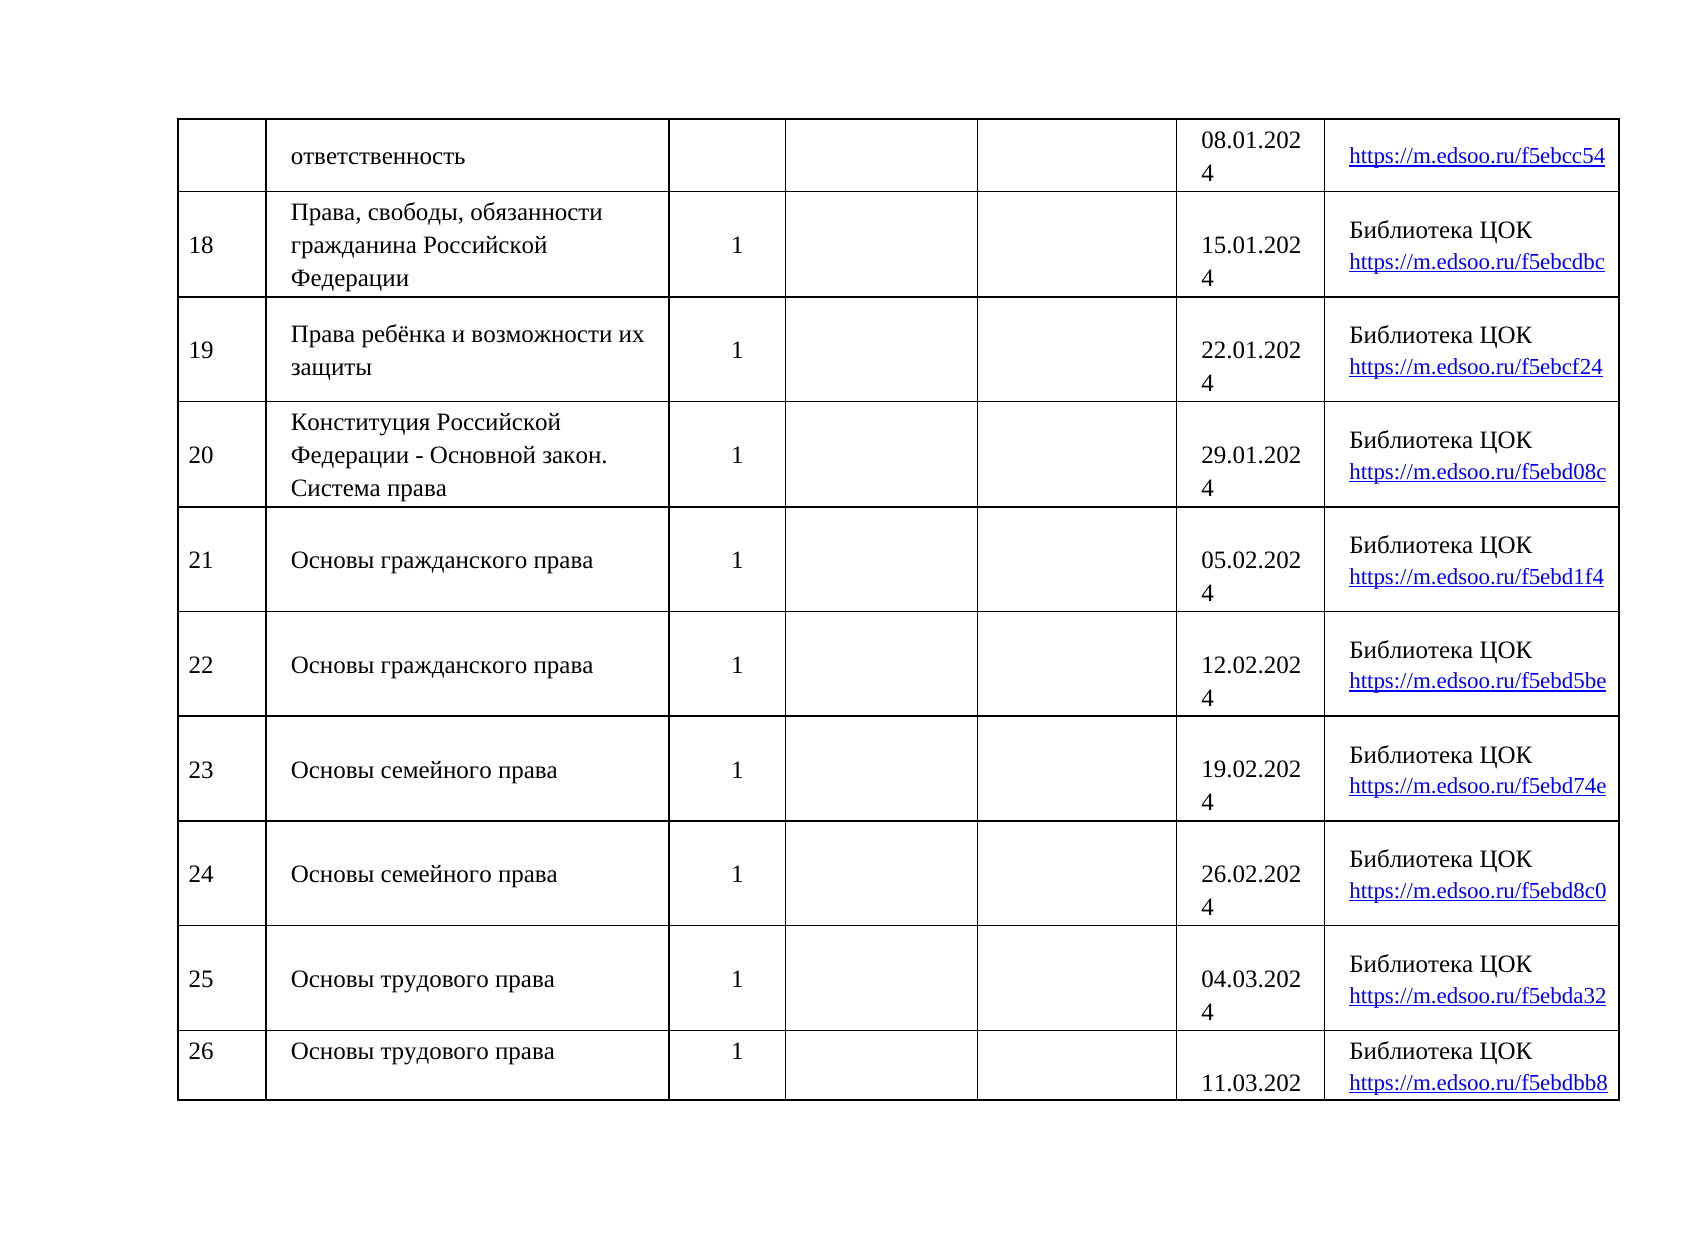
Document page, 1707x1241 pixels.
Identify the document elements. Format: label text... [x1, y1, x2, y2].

table_cell 15.01.2024 [1177, 192, 1324, 296]
table_cell Основы гражданского права [267, 508, 668, 611]
table_cell 1 [670, 192, 785, 296]
table_cell [978, 192, 1176, 296]
table_cell [786, 402, 977, 506]
table_cell Основы семейного права [267, 822, 668, 925]
table_cell 1 [670, 822, 785, 925]
table_cell 18 [179, 192, 265, 296]
table_cell 1 [670, 508, 785, 611]
table_cell [978, 298, 1176, 401]
table_cell 19.02.2024 [1177, 717, 1324, 820]
table_cell 1 [670, 402, 785, 506]
table_cell [786, 926, 977, 1029]
table_cell 04.03.2024 [1177, 926, 1324, 1029]
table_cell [267, 120, 668, 191]
table_cell [978, 612, 1176, 715]
table_cell Библиотека ЦОК https://m.edsoo.ru/f5ebd74e [1325, 717, 1618, 820]
table_cell [978, 717, 1176, 820]
table_cell 25 [179, 926, 265, 1029]
table_cell [786, 822, 977, 925]
table_cell 1 [670, 1031, 785, 1099]
table_cell [786, 612, 977, 715]
table_cell [786, 717, 977, 820]
table_cell [786, 192, 977, 296]
table_cell [978, 402, 1176, 506]
table_cell [978, 822, 1176, 925]
table_cell Библиотека ЦОК https://m.edsoo.ru/f5ebd8c0 [1325, 822, 1618, 925]
table_cell 26 [179, 1031, 265, 1099]
table_cell Библиотека ЦОК https://m.edsoo.ru/f5ebcdbc [1325, 192, 1618, 296]
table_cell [1325, 120, 1618, 191]
table_cell 22 [179, 612, 265, 715]
table_cell 1 [670, 926, 785, 1029]
table_cell [786, 1031, 977, 1099]
table_cell [786, 298, 977, 401]
table_cell 1 [670, 717, 785, 820]
table_cell 23 [179, 717, 265, 820]
table_cell 08.01.2024 [1177, 120, 1324, 191]
table_cell Основы семейного права [267, 717, 668, 820]
table_cell 22.01.2024 [1177, 298, 1324, 401]
table_cell Библиотека ЦОК https://m.edsoo.ru/f5ebd08c [1325, 402, 1618, 506]
table_cell 1 [670, 612, 785, 715]
table_cell Библиотека ЦОК https://m.edsoo.ru/f5ebd1f4 [1325, 508, 1618, 611]
table_cell [978, 926, 1176, 1029]
table_cell Конституция Российской Федерации - Основной закон. Система права [267, 402, 668, 506]
table_cell Библиотека ЦОК https://m.edsoo.ru/f5ebda32 [1325, 926, 1618, 1029]
table_cell 17 [179, 120, 265, 191]
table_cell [1325, 1031, 1618, 1099]
table_cell [786, 120, 977, 191]
table_cell Основы трудового права [267, 926, 668, 1029]
table_cell 11.03.2024 [1177, 1031, 1324, 1099]
table_cell 1 [670, 120, 785, 191]
table_cell [978, 508, 1176, 611]
table_cell 29.01.2024 [1177, 402, 1324, 506]
table_cell Библиотека ЦОК https://m.edsoo.ru/f5ebd5be [1325, 612, 1618, 715]
table_cell [786, 508, 977, 611]
table_cell 20 [179, 402, 265, 506]
table_cell Библиотека ЦОК https://m.edsoo.ru/f5ebcf24 [1325, 298, 1618, 401]
table_cell 05.02.2024 [1177, 508, 1324, 611]
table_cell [267, 1031, 668, 1099]
table_cell [978, 1031, 1176, 1099]
table_cell 19 [179, 298, 265, 401]
table_cell Основы гражданского права [267, 612, 668, 715]
table_cell Права, свободы, обязанности гражданина Российской Федерации [267, 192, 668, 296]
table_cell 24 [179, 822, 265, 925]
table_cell 1 [670, 298, 785, 401]
table_cell 26.02.2024 [1177, 822, 1324, 925]
table_cell 12.02.2024 [1177, 612, 1324, 715]
table_cell [978, 120, 1176, 191]
table_cell 21 [179, 508, 265, 611]
table_cell Права ребёнка и возможности их защиты [267, 298, 668, 401]
